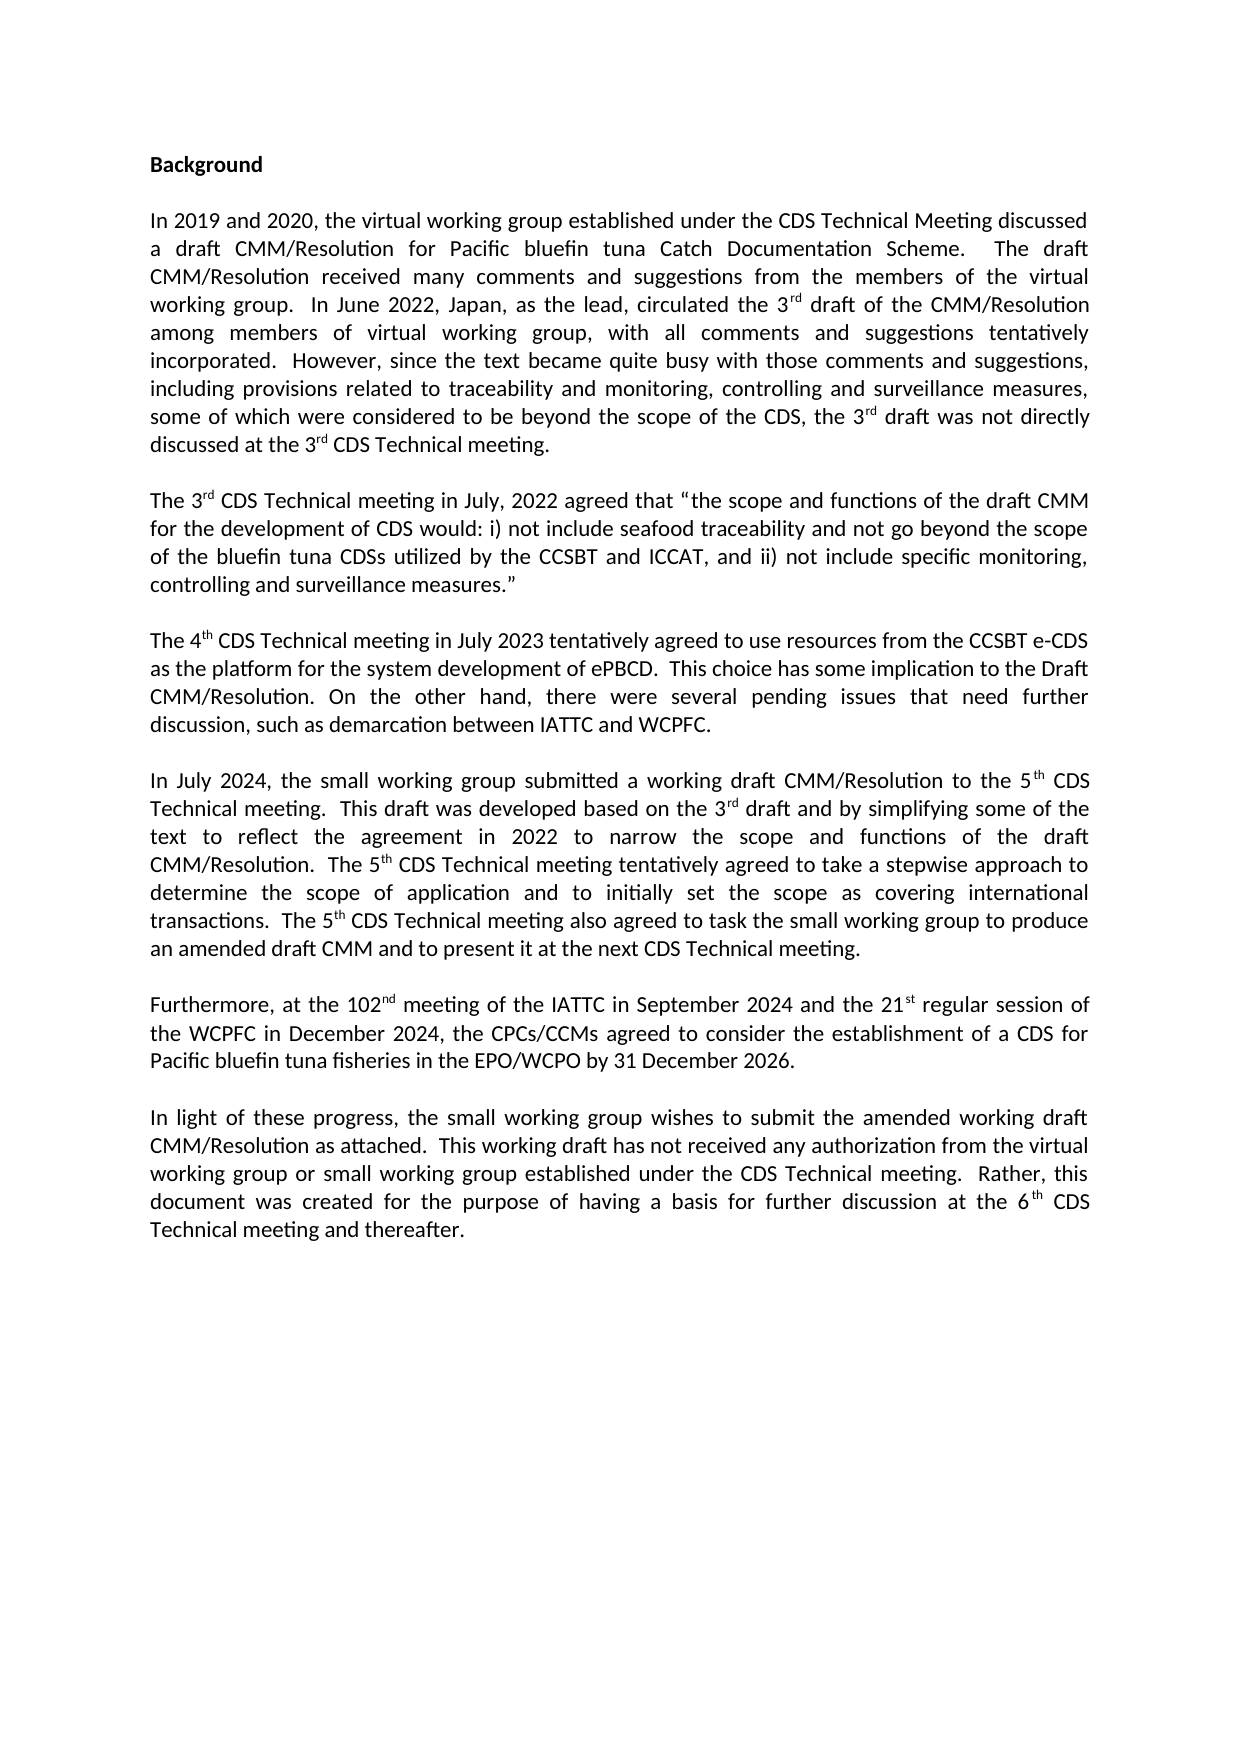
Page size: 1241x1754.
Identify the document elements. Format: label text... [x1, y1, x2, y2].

text In 2019 and 2020, the virtual working group established under the CDS Technical Meeting discussed a draft CMM/Resolution for Pacific bluefin tuna Catch Documentation Scheme. The draft CMM/Resolution received many comments and suggestions from the members of the virtual working group. In June 2022, Japan, as the lead, circulated the 3rd draft of the CMM/Resolution among members of virtual working group, with all comments and suggestions tentatively incorporated. However, since the text became quite busy with those comments and suggestions, including provisions related to traceability and monitoring, controlling and surveillance measures, some of which were considered to be beyond the scope of the CDS, the 3rd draft was not directly discussed at the 3rd CDS Technical meeting. [150, 206, 1090, 458]
text In July 2024, the small working group submitted a working draft CMM/Resolution to the 5th CDS Technical meeting. This draft was developed based on the 3rd draft and by simplifying some of the text to reflect the agreement in 2022 to narrow the scope and functions of the draft CMM/Resolution. The 5th CDS Technical meeting tentatively agreed to take a stepwise approach to determine the scope of application and to initially set the scope as covering international transactions. The 5th CDS Technical meeting also agreed to task the small working group to produce an amended draft CMM and to present it at the next CDS Technical meeting. [150, 766, 1090, 963]
text Furthermore, at the 102nd meeting of the IATTC in September 2024 and the 21st regular session of the WCPFC in December 2024, the CPCs/CCMs agreed to consider the establishment of a CDS for Pacific bluefin tuna fisheries in the EPO/WCPO by 31 December 2026. [150, 991, 1090, 1075]
text In light of these progress, the small working group wishes to submit the amended working draft CMM/Resolution as attached. This working draft has not received any authorization from the virtual working group or small working group established under the CDS Technical meeting. Rather, this document was created for the purpose of having a basis for further discussion at the 6th CDS Technical meeting and thereafter. [150, 1103, 1090, 1243]
text The 3rd CDS Technical meeting in July, 2022 agreed that “the scope and functions of the draft CMM for the development of CDS would: i) not include seafood traceability and not go beyond the scope of the bluefin tuna CDSs utilized by the CCSBT and ICCAT, and ii) not include specific monitoring, controlling and surveillance measures.” [150, 486, 1090, 598]
text Background [150, 150, 1090, 178]
text The 4th CDS Technical meeting in July 2023 tentatively agreed to use resources from the CCSBT e-CDS as the platform for the system development of ePBCD. This choice has some implication to the Draft CMM/Resolution. On the other hand, there were several pending issues that need further discussion, such as demarcation between IATTC and WCPFC. [150, 626, 1090, 738]
